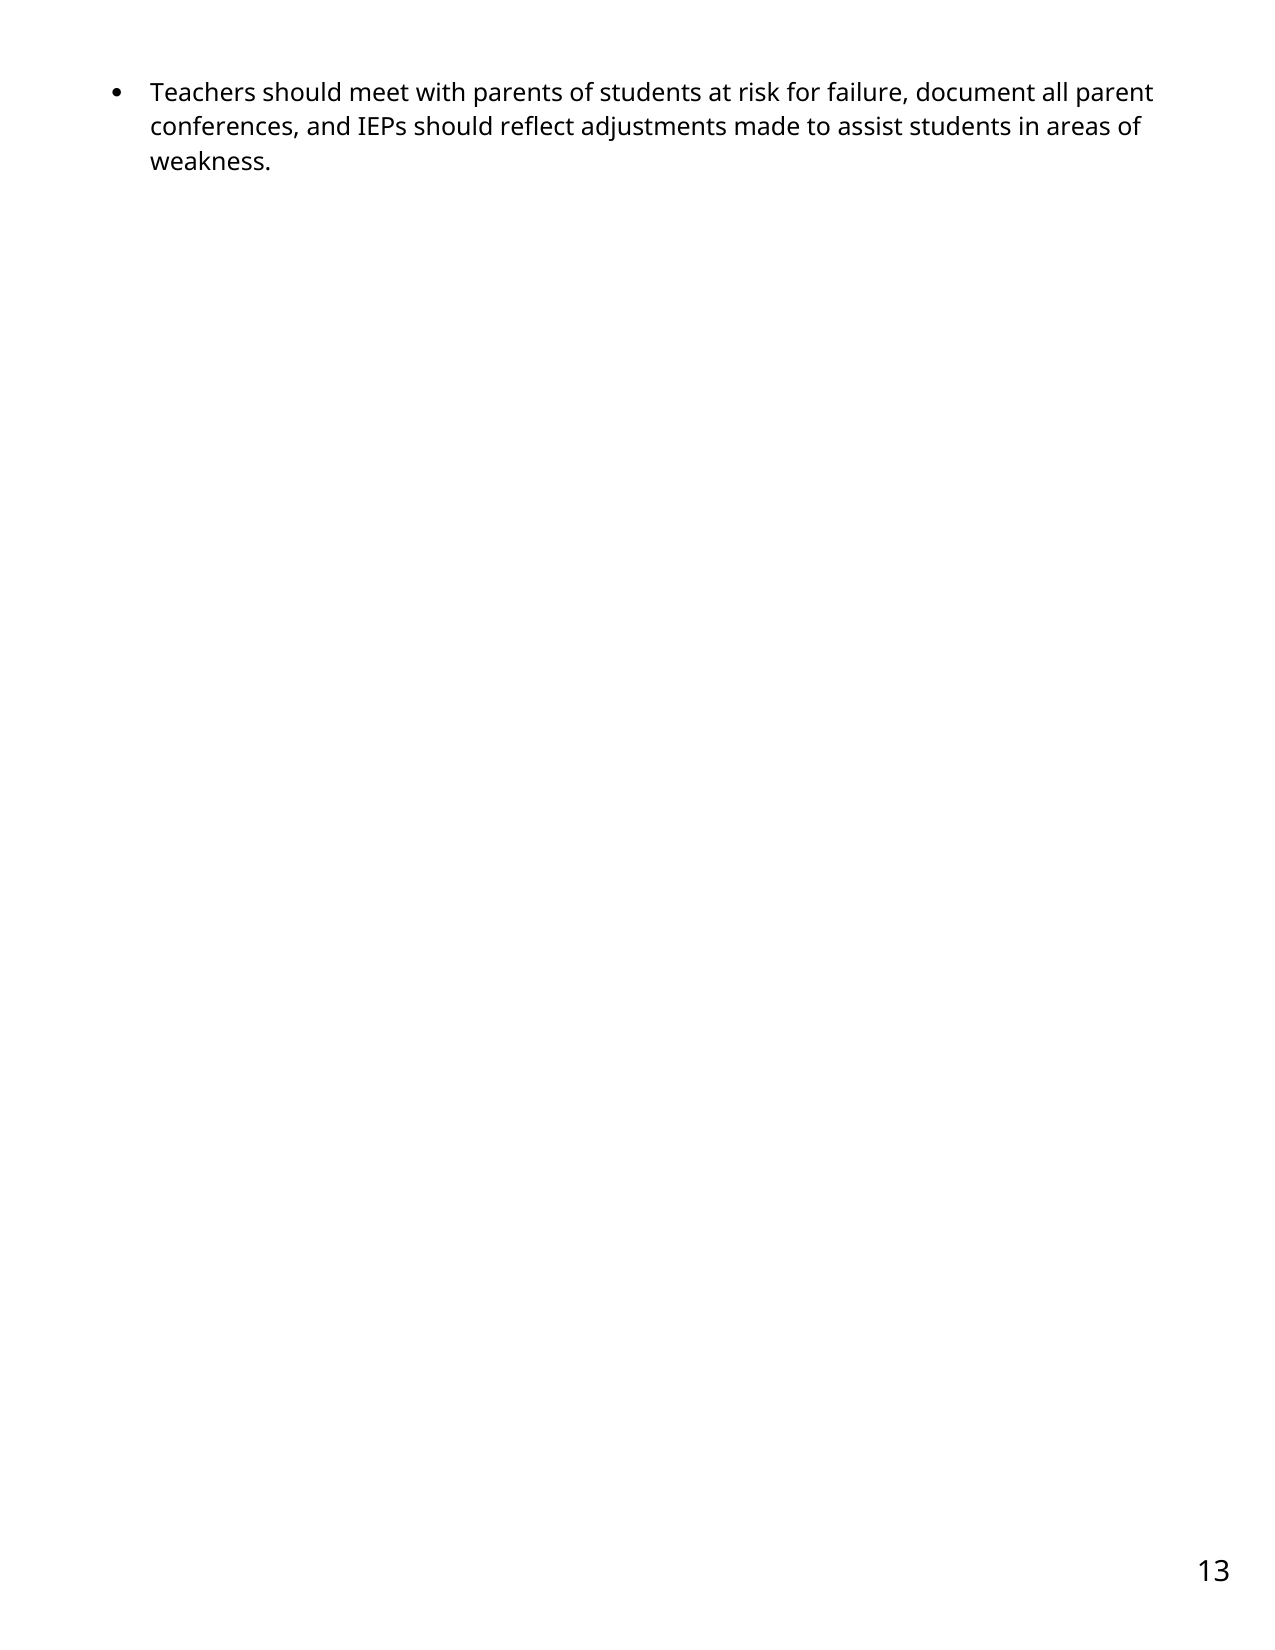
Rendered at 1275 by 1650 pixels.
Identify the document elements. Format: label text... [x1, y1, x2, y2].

list Teachers should meet with parents of students at risk for failure, document all parent conferences, and IEPs should reflect adjustments made to assist students in areas of weakness. [112, 75, 1230, 177]
